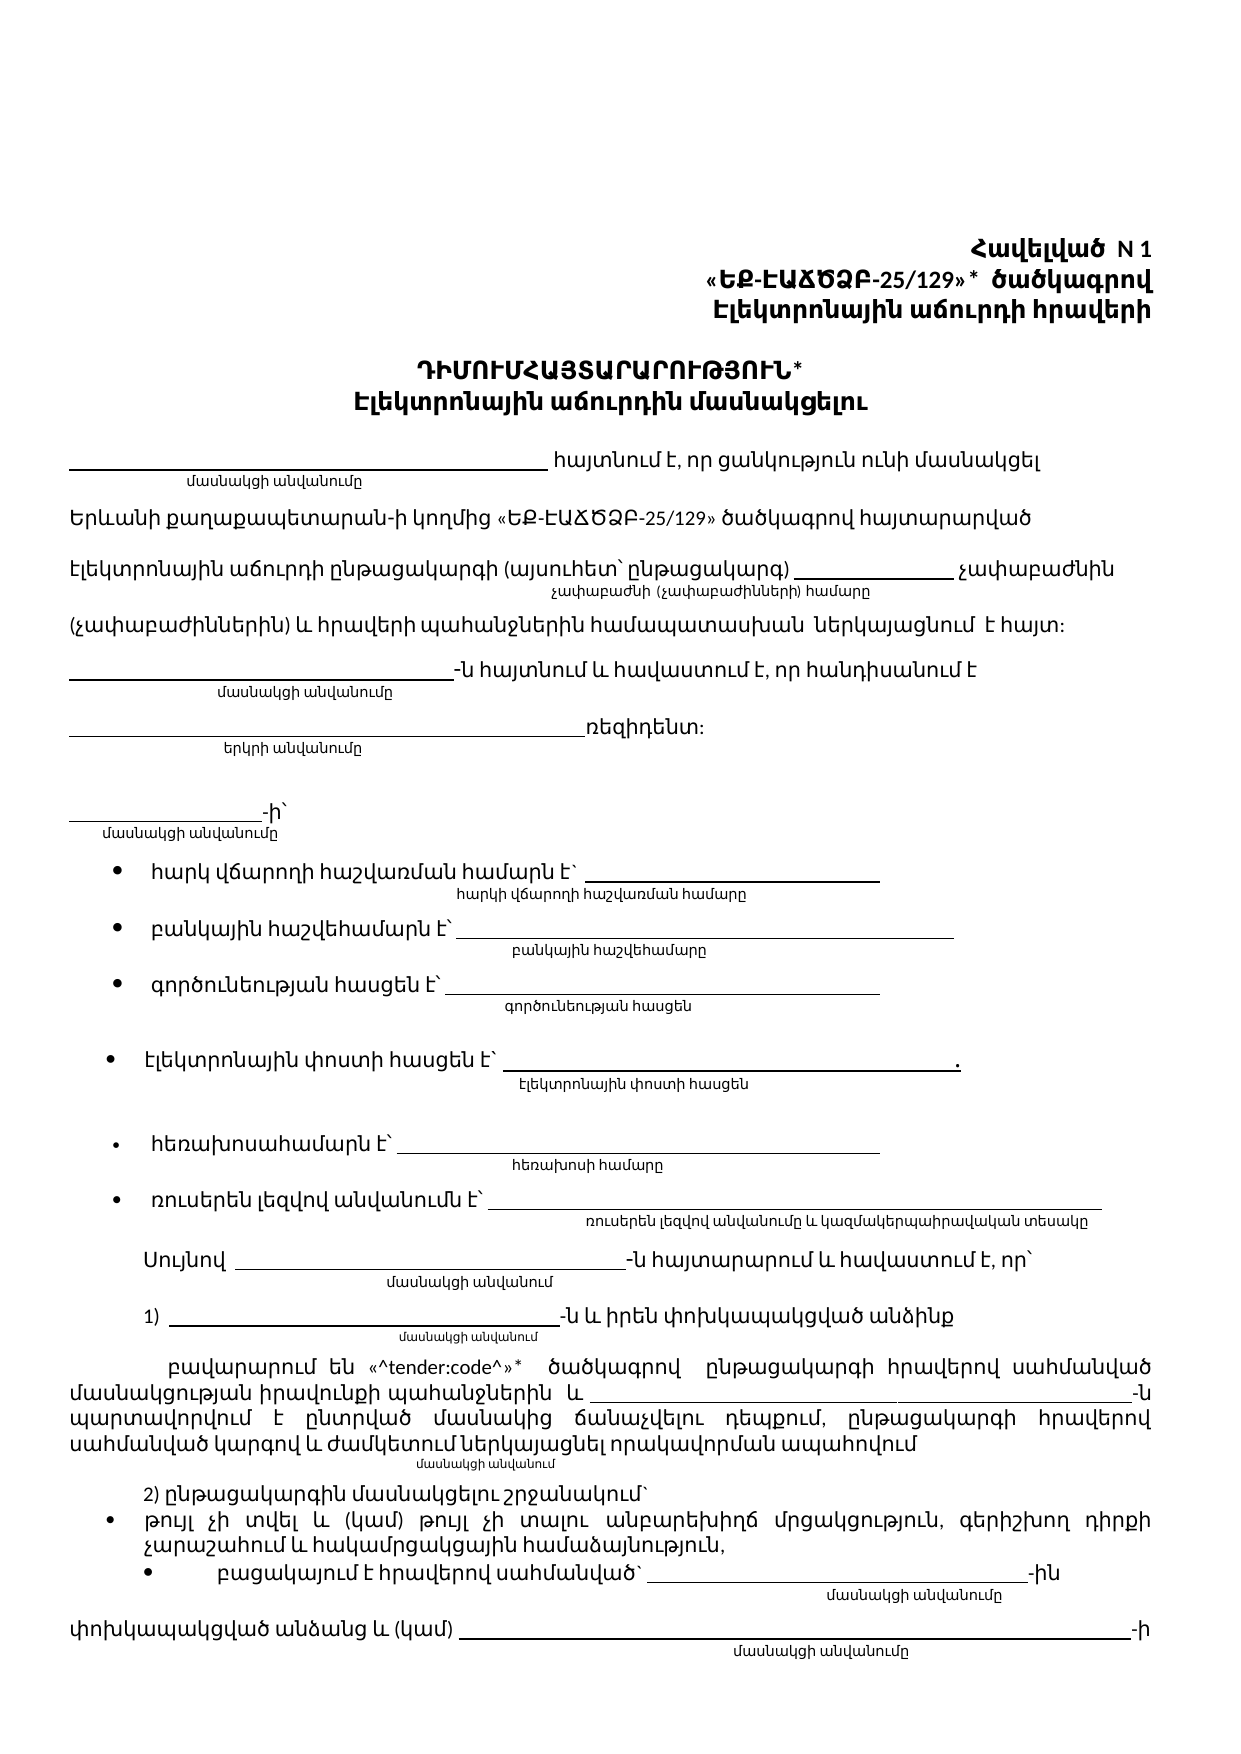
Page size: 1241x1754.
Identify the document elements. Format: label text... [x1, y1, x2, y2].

list բացակայում է հրավերով սահմանված` -ին [69, 1558, 1152, 1586]
text մասնակցի անվանում [69, 1456, 1152, 1482]
text գործունեության հասցեն [69, 998, 1152, 1028]
text փոխկապակցված անձանց և (կամ) -ի [69, 1616, 1152, 1642]
list գործունեության հասցեն է՝ [113, 972, 1152, 998]
list էլեկտրոնային փոստի հասցեն է` . [107, 1041, 1152, 1075]
text բավարարում են «^tender:code^»* ծածկագրով ընթացակարգի հրավերով սահմանված մասնակցության իրավունքի պահանջներին և -ն պարտավորվում է ընտրված մասնակից ճանաչվելու դեպքում, ընթացակարգի հրավերով սահմանված կարգով և ժամկետում ներկայացնել որակավորման ապահովում [69, 1354, 1152, 1456]
text 2) ընթացակարգին մասնակցելու շրջանակում` [69, 1482, 1152, 1507]
list թույլ չի տվել և (կամ) թույլ չի տալու անբարեխիղճ մրցակցություն, գերիշխող դիրքի չարաշահում և հակամրցակցային համաձայնություն, [107, 1507, 1152, 1558]
text Սույնով -ն հայտարարում և հավաստում է, որ՝ [69, 1243, 1152, 1273]
subtitle Էլեկտրոնային աճուրդին մասնակցելու [69, 386, 1152, 417]
text մասնակցի անվանում [69, 1273, 1152, 1304]
text բանկային հաշվեհամարը [438, 941, 1152, 972]
text մասնակցի անվանումը [69, 1642, 1152, 1672]
text մասնակցի անվանումը [69, 472, 1152, 503]
text երկրի անվանումը [69, 739, 1152, 770]
text ռուսերեն լեզվով անվանումը և կազմակերպաիրավական տեսակը [512, 1212, 1152, 1243]
text -ն հայտնում և հավաստում է, որ հանդիսանում է [69, 653, 1152, 684]
text Էլեկտրոնային աճուրդի հրավերի [69, 294, 1152, 325]
text -ի՝ [69, 799, 1152, 824]
list հեռախոսահամարն է՝ [113, 1131, 1152, 1156]
list հարկ վճարողի հաշվառման համարն է` [113, 855, 1152, 885]
text մասնակցի անվանումը [69, 1586, 1152, 1616]
text մասնակցի անվանում [69, 1329, 1152, 1354]
text հեռախոսի համարը [438, 1156, 1152, 1187]
text էլեկտրոնային աճուրդի ընթացակարգի (այսուհետ՝ ընթացակարգ) չափաբաժնին [69, 556, 1152, 582]
text (չափաբաժիններին) և հրավերի պահանջներին համապատասխան ներկայացնում է հայտ: [69, 612, 1152, 638]
list բանկային հաշվեհամարն է՝ [113, 916, 1152, 941]
list ռուսերեն լեզվով անվանումն է՝ [113, 1187, 1152, 1212]
text Հավելված N 1 [69, 233, 1152, 264]
text հարկի վճարողի հաշվառման համարը [69, 885, 1152, 916]
text էլեկտրոնային փոստի հասցեն [364, 1075, 1152, 1105]
text ԴԻՄՈՒՄՀԱՅՏԱՐԱՐՈՒԹՅՈՒՆ* [69, 356, 1152, 386]
text հայտնում է, որ ցանկություն ունի մասնակցել [69, 447, 1152, 472]
text «ԵՔ-ԷԱՃԾՁԲ-25/129»* ծածկագրով [69, 264, 1152, 294]
text մասնակցի անվանումը [69, 684, 1152, 714]
text չափաբաժնի (չափաբաժինների) համարը [69, 582, 1152, 612]
text մասնակցի անվանումը [69, 824, 1152, 855]
text 1) -ն և իրեն փոխկապակցված անձինք [69, 1304, 1152, 1329]
text Երևանի քաղաքապետարան-ի կողմից «ԵՔ-ԷԱՃԾՁԲ-25/129» ծածկագրով հայտարարված [69, 503, 1152, 531]
text ռեզիդենտ: [69, 714, 1152, 739]
